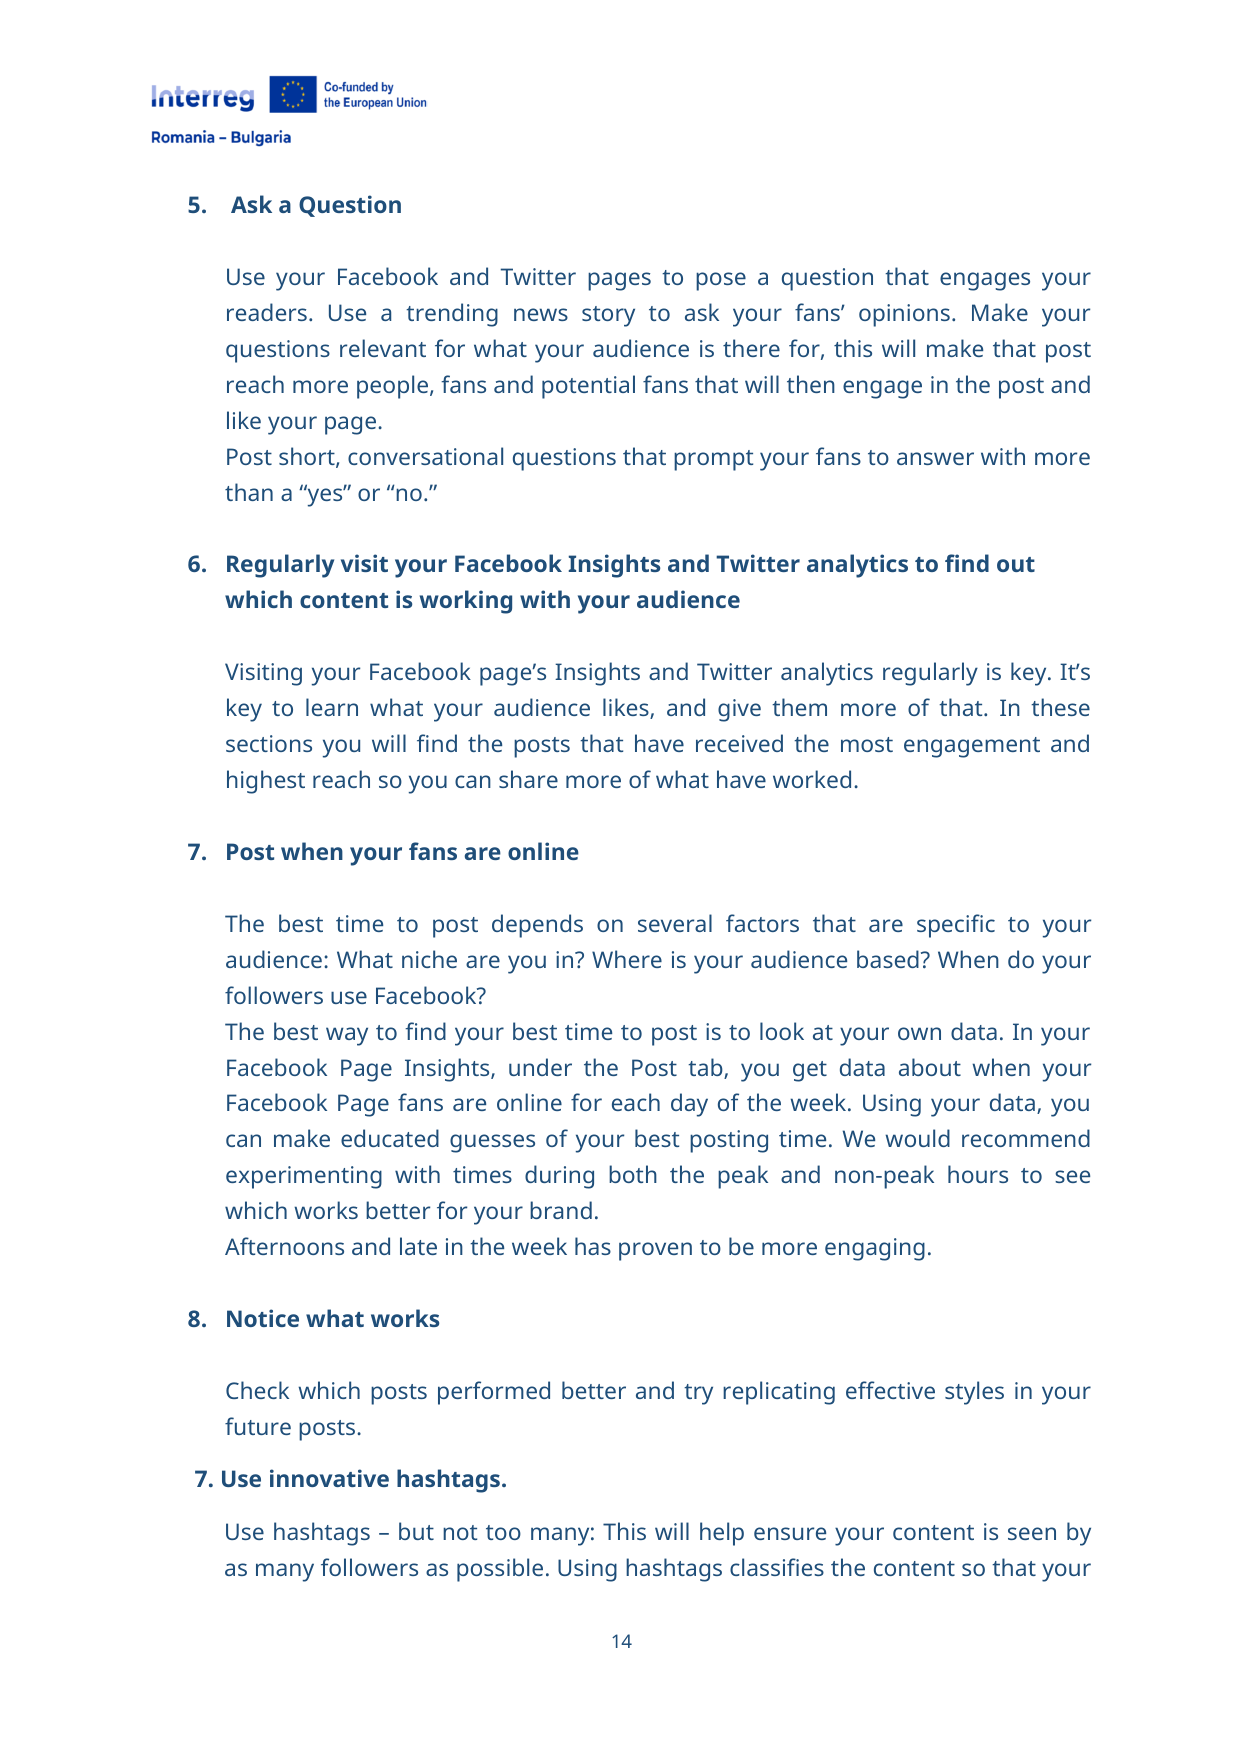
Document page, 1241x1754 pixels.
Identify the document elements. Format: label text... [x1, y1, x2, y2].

picture [150, 73, 428, 153]
list The best way to find your best time to post is to look at your own data. In your Facebook Page Insights, under the Post tab, you get data about when your Facebook Page fans are online for each day of the week. Using your data, you can make educated guesses of your best posting time. We would recommend experimenting with times during both the peak and non-peak hours to see which works better for your brand. [225, 1016, 1092, 1226]
list Check which posts performed better and try replicating effective styles in your future posts. [225, 1375, 1092, 1442]
list Ask a Question [187, 189, 1092, 220]
list The best time to post depends on several factors that are specific to your audience: What niche are you in? Where is your audience based? When do your followers use Facebook? [225, 908, 1092, 1011]
text 7. Use innovative hashtags. [194, 1463, 1092, 1495]
list Post when your fans are online [187, 836, 1092, 867]
list Notice what works [187, 1303, 1092, 1334]
list Post short, conversational questions that prompt your fans to answer with more than a “yes” or “no.” [225, 441, 1092, 508]
list Afternoons and late in the week has proven to be more engaging. [225, 1231, 1092, 1262]
list Visiting your Facebook page’s Insights and Twitter analytics regularly is key. It’s key to learn what your audience likes, and give them more of that. In these sections you will find the posts that have received the most engagement and highest reach so you can share more of what have worked. [225, 656, 1092, 795]
list Use your Facebook and Twitter pages to pose a question that engages your readers. Use a trending news story to ask your fans’ opinions. Make your questions relevant for what your audience is there for, this will make that post reach more people, fans and potential fans that will then engage in the post and like your page. [225, 261, 1092, 436]
list Regularly visit your Facebook Insights and Twitter analytics to find out which content is working with your audience [187, 548, 1092, 616]
